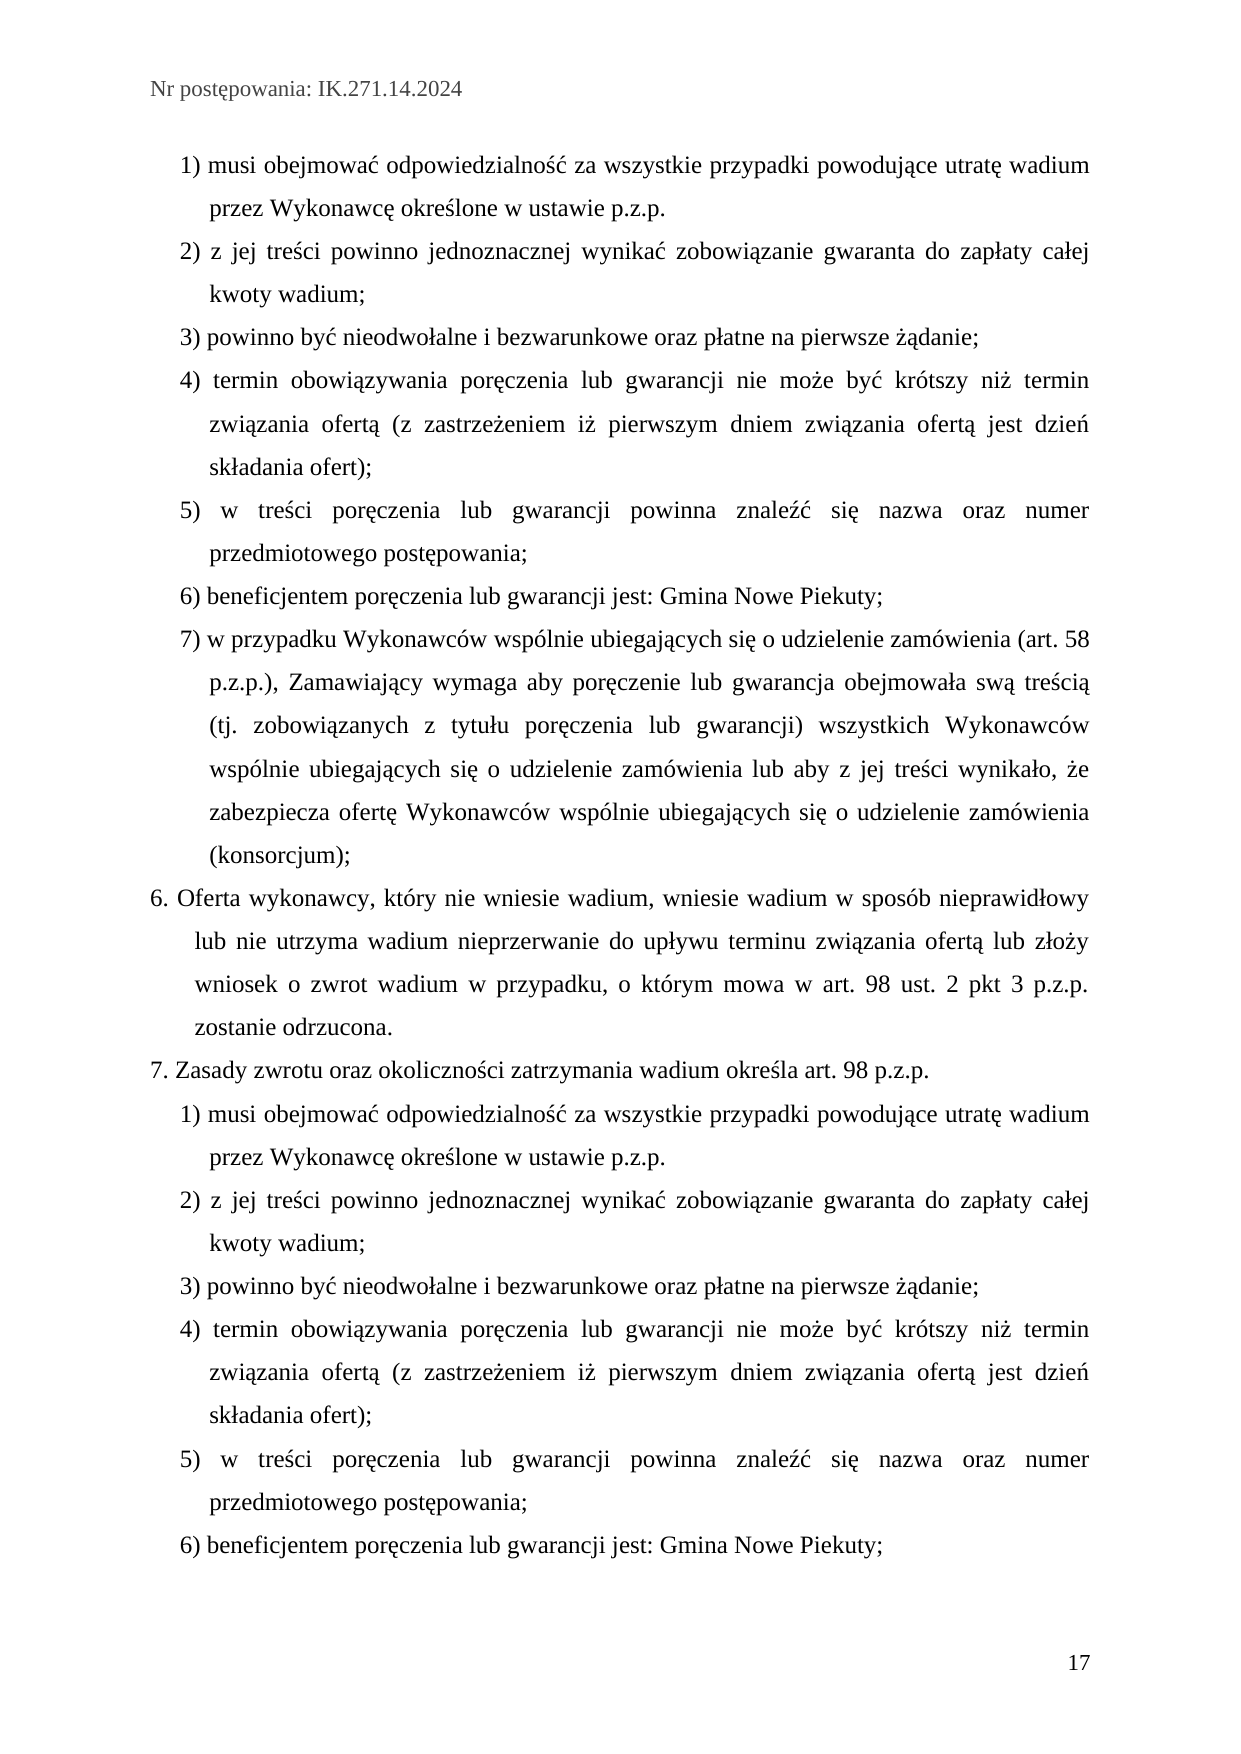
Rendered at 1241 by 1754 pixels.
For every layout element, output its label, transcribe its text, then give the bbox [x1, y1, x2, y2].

text 7) w przypadku Wykonawców wspólnie ubiegających się o udzielenie zamówienia (art. 58 p.z.p.), Zamawiający wymaga aby poręczenie lub gwarancja obejmowała swą treścią (tj. zobowiązanych z tytułu poręczenia lub gwarancji) wszystkich Wykonawców wspólnie ubiegających się o udzielenie zamówienia lub aby z jej treści wynikało, że zabezpiecza ofertę Wykonawców wspólnie ubiegających się o udzielenie zamówienia (konsorcjum); [179, 624, 1090, 869]
text 6. Oferta wykonawcy, który nie wniesie wadium, wniesie wadium w sposób nieprawidłowy lub nie utrzyma wadium nieprzerwanie do upływu terminu związania ofertą lub złoży wniosek o zwrot wadium w przypadku, o którym mowa w art. 98 ust. 2 pkt 3 p.z.p. zostanie odrzucona. [150, 883, 1090, 1041]
text 6) beneficjentem poręczenia lub gwarancji jest: Gmina Nowe Piekuty; [179, 581, 1090, 610]
text 3) powinno być nieodwołalne i bezwarunkowe oraz płatne na pierwsze żądanie; [179, 1271, 1090, 1300]
text 6) beneficjentem poręczenia lub gwarancji jest: Gmina Nowe Piekuty; [179, 1530, 1090, 1559]
text 7. Zasady zwrotu oraz okoliczności zatrzymania wadium określa art. 98 p.z.p. [150, 1056, 1090, 1084]
text 2) z jej treści powinno jednoznacznej wynikać zobowiązanie gwaranta do zapłaty całej kwoty wadium; [179, 1185, 1090, 1257]
text 5) w treści poręczenia lub gwarancji powinna znaleźć się nazwa oraz numer przedmiotowego postępowania; [179, 495, 1090, 567]
text 3) powinno być nieodwołalne i bezwarunkowe oraz płatne na pierwsze żądanie; [179, 322, 1090, 351]
text 5) w treści poręczenia lub gwarancji powinna znaleźć się nazwa oraz numer przedmiotowego postępowania; [179, 1444, 1090, 1516]
text 4) termin obowiązywania poręczenia lub gwarancji nie może być krótszy niż termin związania ofertą (z zastrzeżeniem iż pierwszym dniem związania ofertą jest dzień składania ofert); [179, 366, 1090, 481]
text 4) termin obowiązywania poręczenia lub gwarancji nie może być krótszy niż termin związania ofertą (z zastrzeżeniem iż pierwszym dniem związania ofertą jest dzień składania ofert); [179, 1314, 1090, 1429]
text 1) musi obejmować odpowiedzialność za wszystkie przypadki powodujące utratę wadium przez Wykonawcę określone w ustawie p.z.p. [179, 150, 1090, 222]
text 2) z jej treści powinno jednoznacznej wynikać zobowiązanie gwaranta do zapłaty całej kwoty wadium; [179, 236, 1090, 308]
text 1) musi obejmować odpowiedzialność za wszystkie przypadki powodujące utratę wadium przez Wykonawcę określone w ustawie p.z.p. [179, 1099, 1090, 1171]
